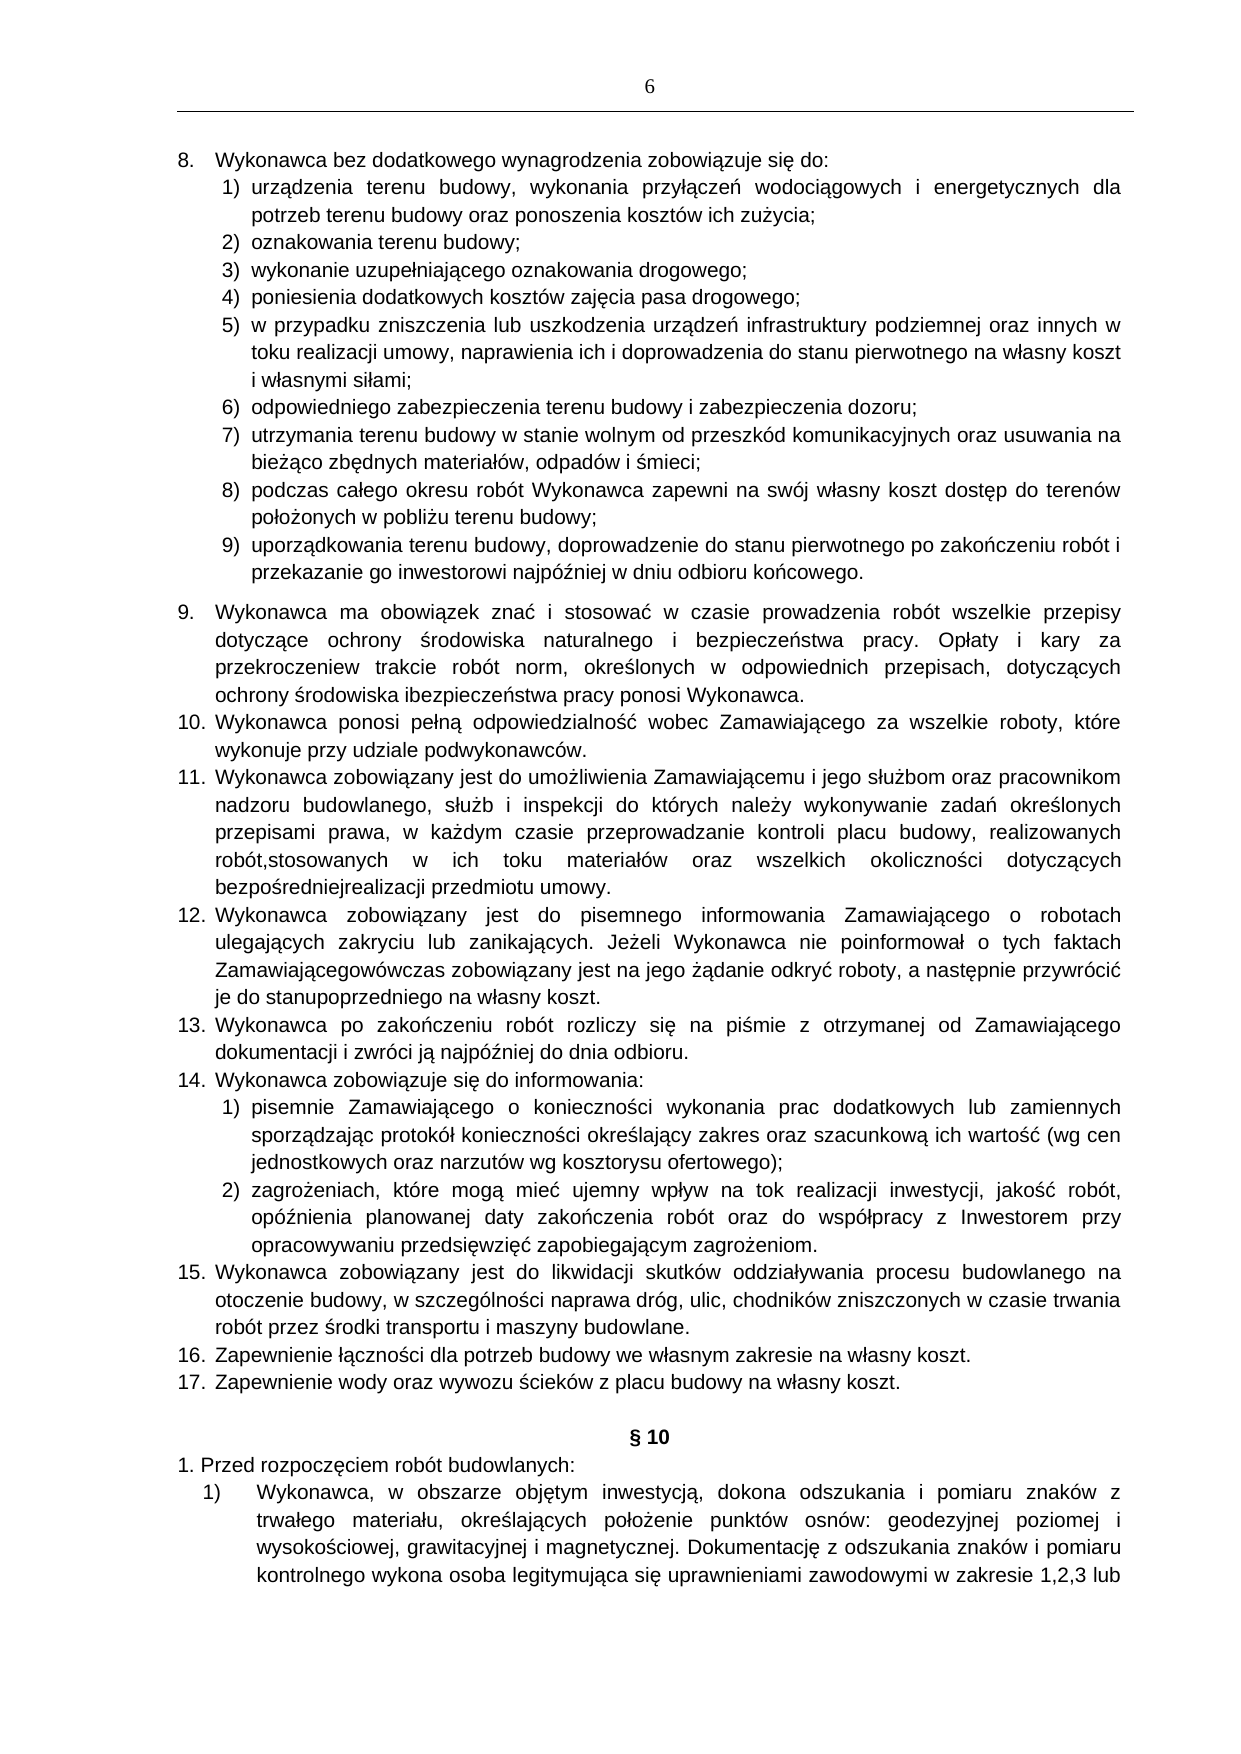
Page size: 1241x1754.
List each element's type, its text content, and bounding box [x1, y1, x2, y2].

list Zapewnienie wody oraz wywozu ścieków z placu budowy na własny koszt. [177, 1370, 1122, 1394]
list Wykonawca ponosi pełną odpowiedzialność wobec Zamawiającego za wszelkie roboty, które wykonuje przy udziale podwykonawców. [177, 710, 1122, 762]
list oznakowania terenu budowy; [222, 230, 1122, 254]
list Wykonawca po zakończeniu robót rozliczy się na piśmie z otrzymanej od Zamawiającego dokumentacji i zwróci ją najpóźniej do dnia odbioru. [177, 1013, 1122, 1064]
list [221, 1480, 1122, 1587]
list Wykonawca bez dodatkowego wynagrodzenia zobowiązuje się do: [177, 148, 1122, 172]
list odpowiedniego zabezpieczenia terenu budowy i zabezpieczenia dozoru; [222, 395, 1122, 419]
list Wykonawca zobowiązany jest do likwidacji skutków oddziaływania procesu budowlanego na otoczenie budowy, w szczególności naprawa dróg, ulic, chodników zniszczonych w czasie trwania robót przez środki transportu i maszyny budowlane. [177, 1260, 1122, 1339]
list uporządkowania terenu budowy, doprowadzenie do stanu pierwotnego po zakończeniu robót i przekazanie go inwestorowi najpóźniej w dniu odbioru końcowego. [222, 533, 1122, 584]
list Wykonawca zobowiązany jest do umożliwienia Zamawiającemu i jego służbom oraz pracownikom nadzoru budowlanego, służb i inspekcji do których należy wykonywanie zadań określonych przepisami prawa, w każdym czasie przeprowadzanie kontroli placu budowy, realizowanych robót,stosowanych w ich toku materiałów oraz wszelkich okoliczności dotyczących bezpośredniejrealizacji przedmiotu umowy. [177, 765, 1122, 899]
list wykonanie uzupełniającego oznakowania drogowego; [222, 258, 1122, 282]
list podczas całego okresu robót Wykonawca zapewni na swój własny koszt dostęp do terenów położonych w pobliżu terenu budowy; [222, 478, 1122, 529]
list urządzenia terenu budowy, wykonania przyłączeń wodociągowych i energetycznych dla potrzeb terenu budowy oraz ponoszenia kosztów ich zużycia; [222, 175, 1122, 227]
text § 10 [177, 1425, 1122, 1449]
list Wykonawca ma obowiązek znać i stosować w czasie prowadzenia robót wszelkie przepisy dotyczące ochrony środowiska naturalnego i bezpieczeństwa pracy. Opłaty i kary za przekroczeniew trakcie robót norm, określonych w odpowiednich przepisach, dotyczących ochrony środowiska ibezpieczeństwa pracy ponosi Wykonawca. [177, 600, 1122, 707]
text 1. Przed rozpoczęciem robót budowlanych: [177, 1453, 1122, 1477]
list Zapewnienie łączności dla potrzeb budowy we własnym zakresie na własny koszt. [177, 1343, 1122, 1367]
list poniesienia dodatkowych kosztów zajęcia pasa drogowego; [222, 285, 1122, 309]
list Wykonawca zobowiązany jest do pisemnego informowania Zamawiającego o robotach ulegających zakryciu lub zanikających. Jeżeli Wykonawca nie poinformował o tych faktach Zamawiającegowówczas zobowiązany jest na jego żądanie odkryć roboty, a następnie przywrócić je do stanupoprzedniego na własny koszt. [177, 903, 1122, 1009]
list utrzymania terenu budowy w stanie wolnym od przeszkód komunikacyjnych oraz usuwania na bieżąco zbędnych materiałów, odpadów i śmieci; [222, 423, 1122, 474]
list zagrożeniach, które mogą mieć ujemny wpływ na tok realizacji inwestycji, jakość robót, opóźnienia planowanej daty zakończenia robót oraz do współpracy z Inwestorem przy opracowywaniu przedsięwzięć zapobiegającym zagrożeniom. [222, 1178, 1122, 1257]
list pisemnie Zamawiającego o konieczności wykonania prac dodatkowych lub zamiennych sporządzając protokół konieczności określający zakres oraz szacunkową ich wartość (wg cen jednostkowych oraz narzutów wg kosztorysu ofertowego); [222, 1095, 1122, 1174]
list w przypadku zniszczenia lub uszkodzenia urządzeń infrastruktury podziemnej oraz innych w toku realizacji umowy, naprawienia ich i doprowadzenia do stanu pierwotnego na własny koszt i własnymi siłami; [222, 313, 1122, 392]
list Wykonawca zobowiązuje się do informowania: [177, 1068, 1122, 1092]
